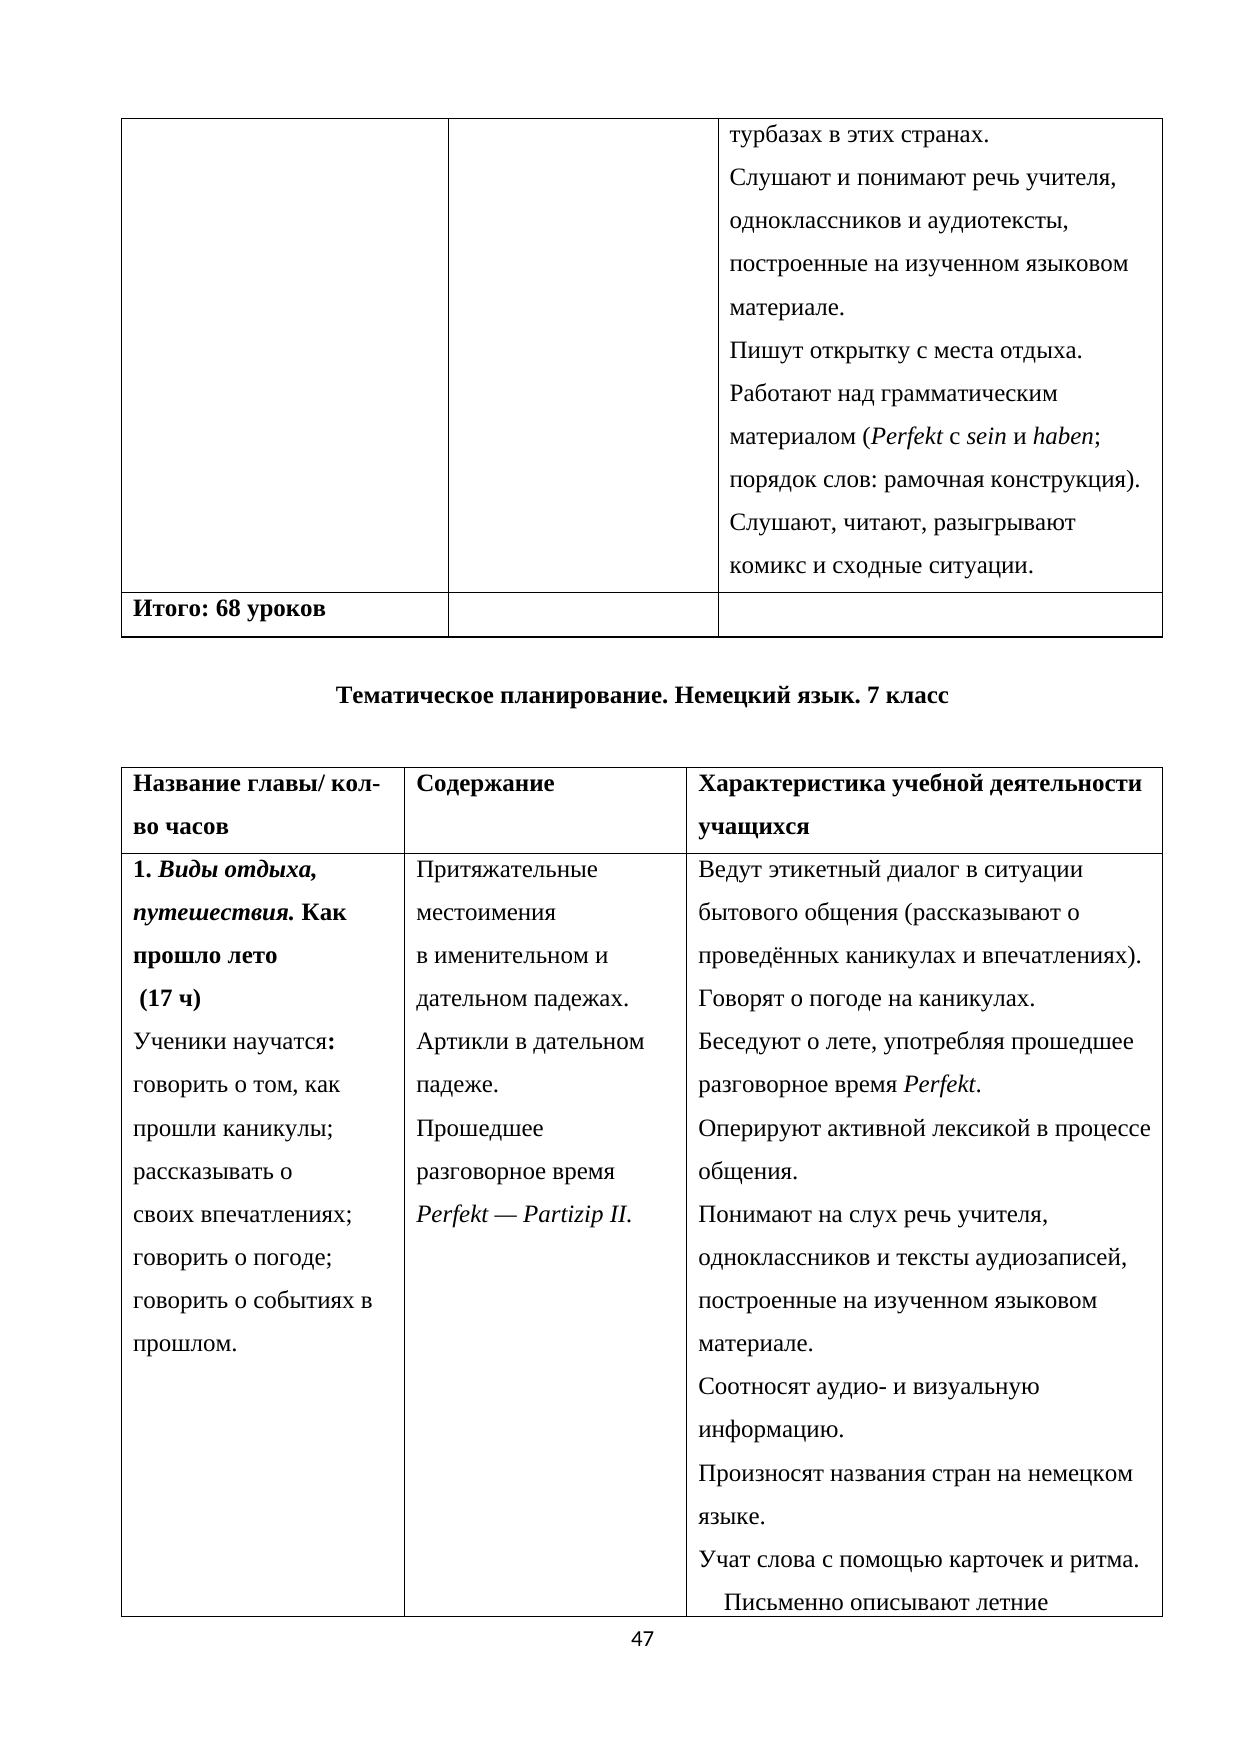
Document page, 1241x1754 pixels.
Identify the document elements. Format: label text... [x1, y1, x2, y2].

table_cell Итого: 68 уроков [122, 593, 448, 636]
table_cell [449, 593, 718, 636]
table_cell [122, 854, 404, 1616]
table_cell [719, 593, 1162, 636]
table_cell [122, 119, 448, 592]
table_header Характеристика учебной деятельности учащихся [687, 768, 1162, 853]
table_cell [719, 119, 1162, 592]
table_header Название главы/ кол-во часов [122, 768, 404, 853]
table_header Содержание [405, 768, 686, 853]
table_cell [405, 854, 686, 1616]
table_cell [449, 119, 718, 592]
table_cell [687, 854, 1162, 1616]
text Тематическое планирование. Немецкий язык. 7 класс [133, 681, 1152, 709]
